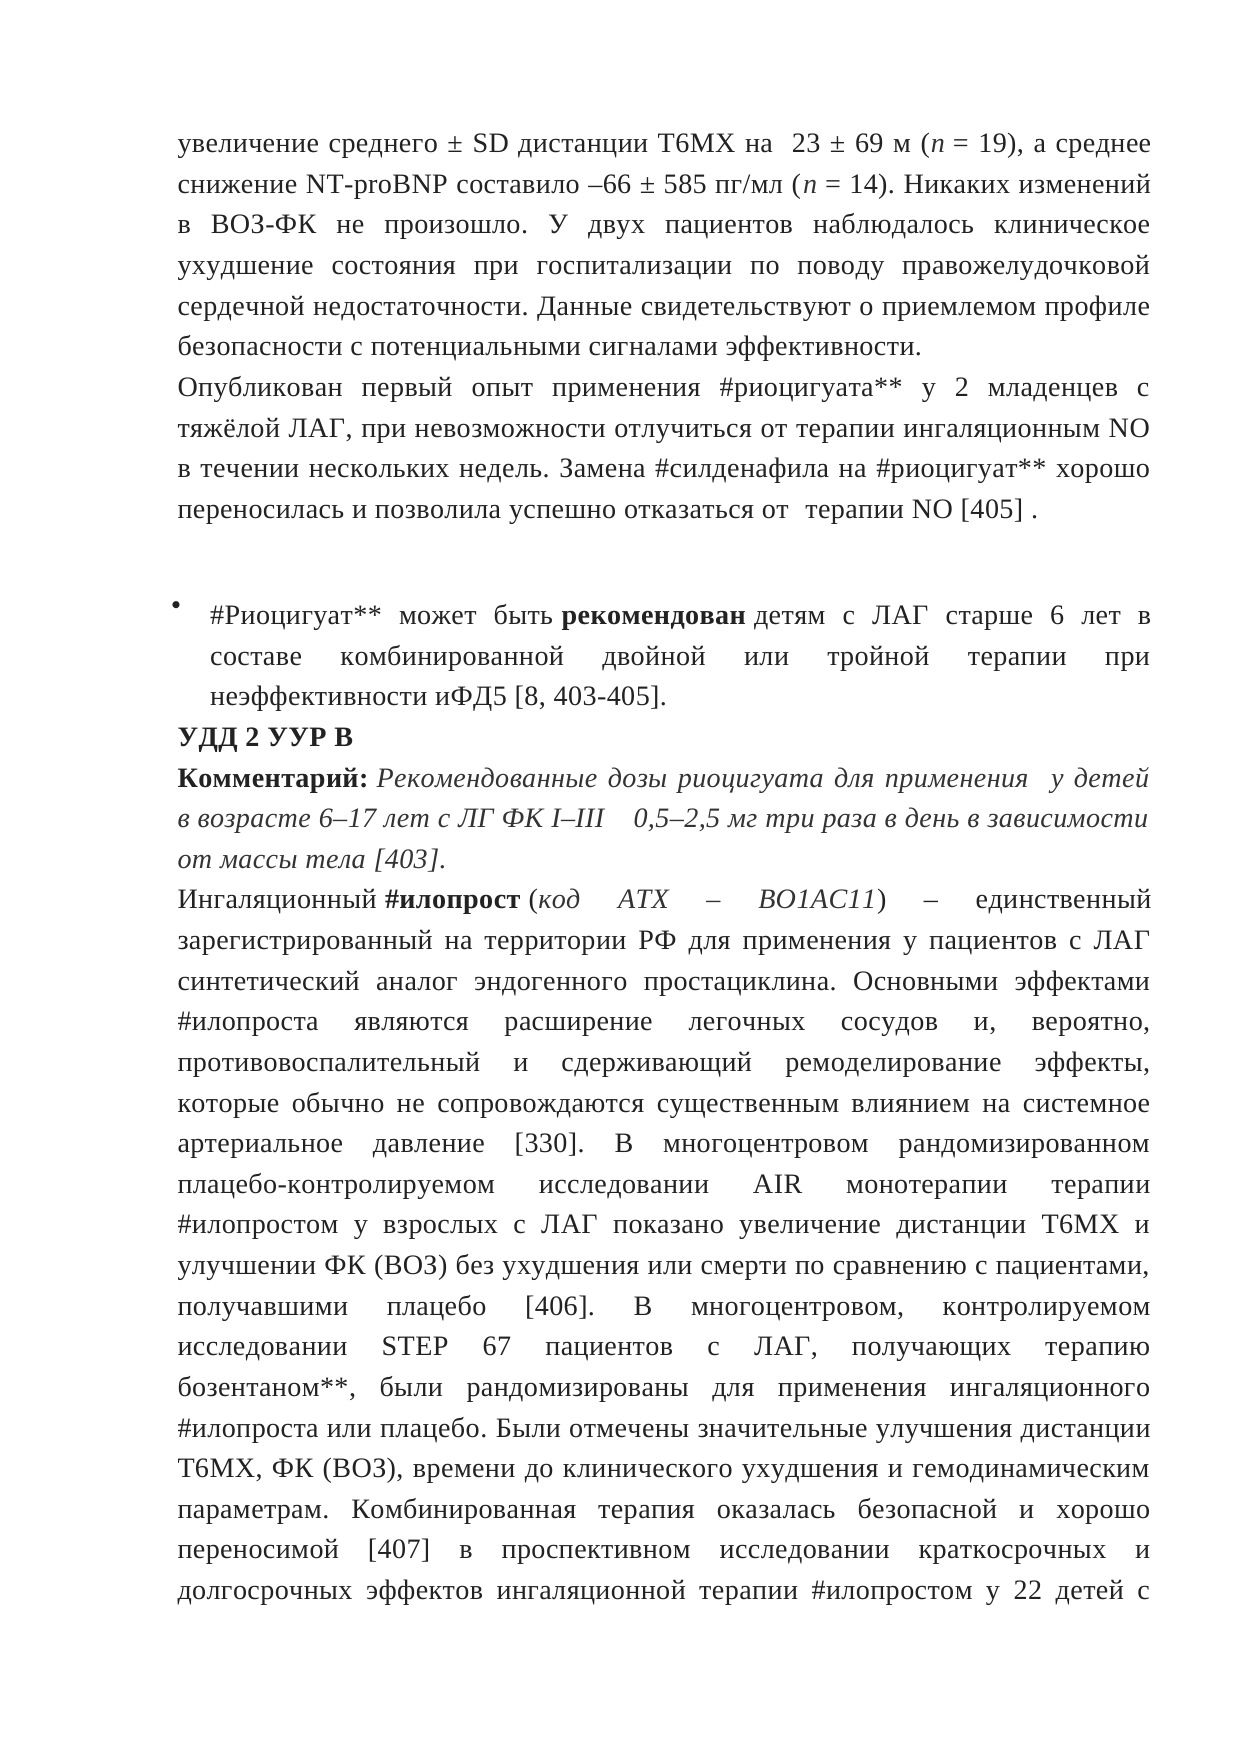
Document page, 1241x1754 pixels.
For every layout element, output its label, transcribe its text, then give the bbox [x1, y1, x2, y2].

text УДД 2 УУР B [177, 712, 1152, 752]
list #Риоцигуат** может быть рекомендован детям с ЛАГ старше 6 лет в составе комбинированной двойной или тройной терапии при неэффективности иФД5 [8, 403-405]. [172, 590, 1152, 712]
text Комментарий: Рекомендованные дозы риоцигуата для применения у детей в возрасте 6–17 лет с ЛГ ФК I–III 0,5–2,5 мг три раза в день в зависимости от массы тела [403]. [177, 752, 1152, 874]
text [177, 874, 1152, 1606]
text Опубликован первый опыт применения #риоцигуата** у 2 младенцев с тяжёлой ЛАГ, при невозможности отлучиться от терапии ингаляционным NO в течении нескольких недель. Замена #силденафила на #риоцигуат** хорошо переносилась и позволила успешно отказаться от терапии NO [405] . [177, 362, 1152, 565]
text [177, 118, 1152, 362]
